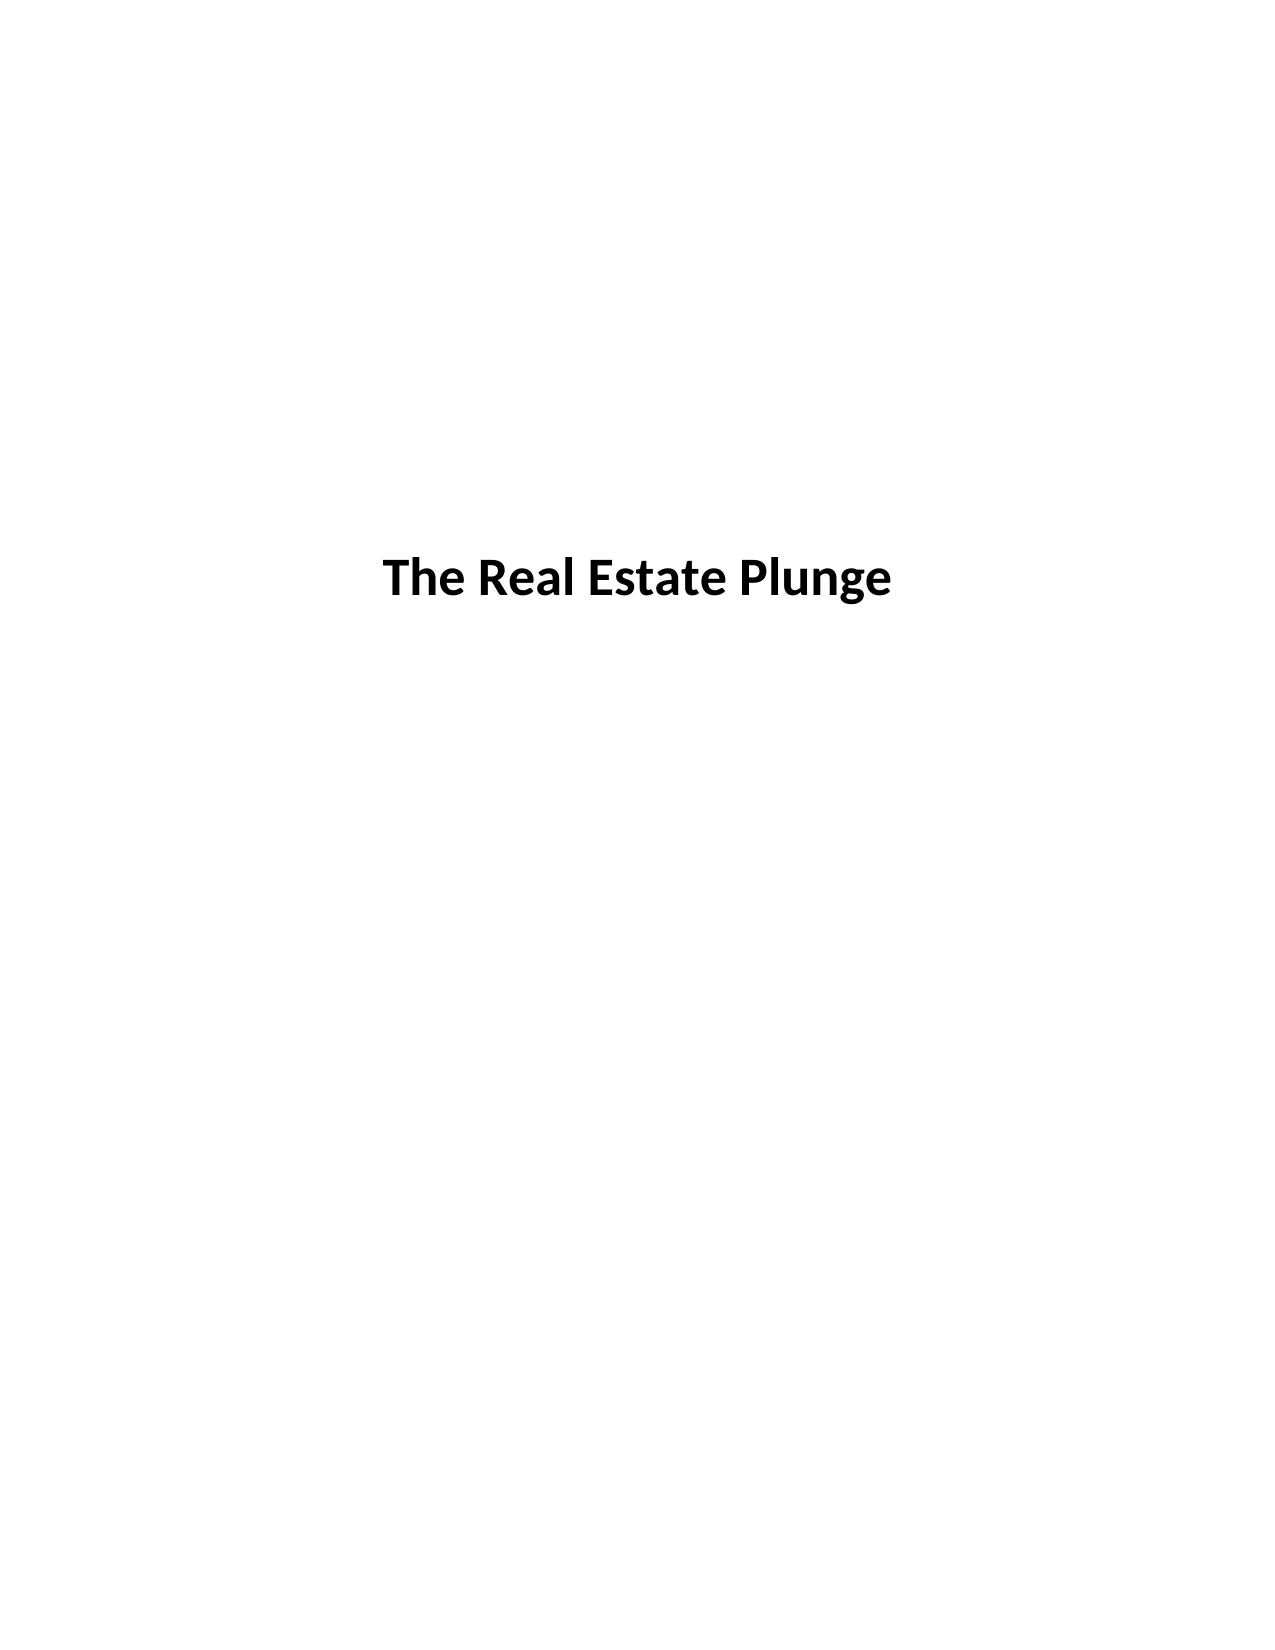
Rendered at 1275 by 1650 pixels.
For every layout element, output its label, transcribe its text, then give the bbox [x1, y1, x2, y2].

text The Real Estate Plunge [150, 543, 1125, 609]
